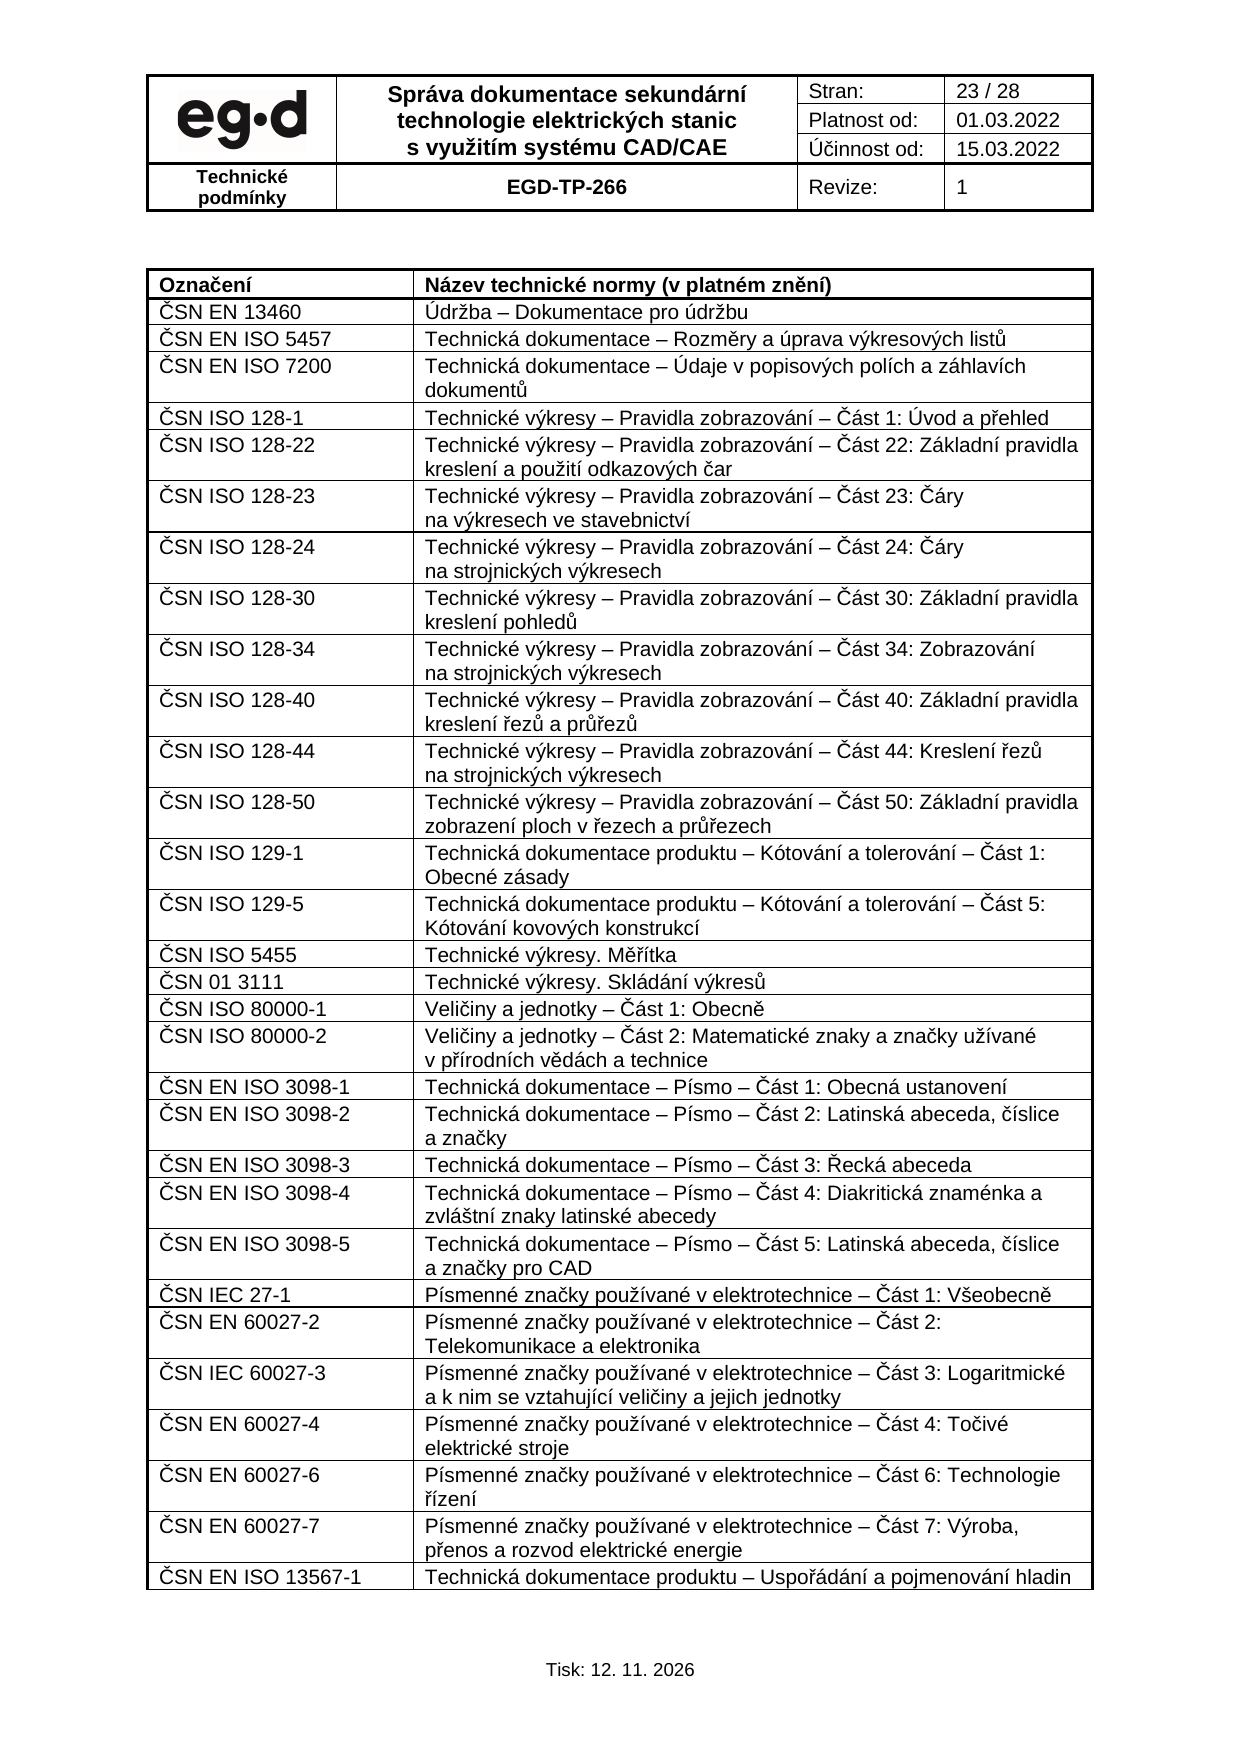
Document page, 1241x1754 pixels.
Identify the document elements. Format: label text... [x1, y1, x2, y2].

table_cell Technická dokumentace – Písmo – Část 5: Latinská abeceda, číslice a značky pro CAD [414, 1229, 1091, 1279]
table_cell ČSN EN 13460 [149, 300, 413, 324]
table_cell Technická dokumentace – Písmo – Část 3: Řecká abeceda [414, 1151, 1091, 1177]
table_cell ČSN ISO 128-23 [149, 481, 413, 531]
table_cell ČSN ISO 128-24 [149, 533, 413, 582]
table_cell ČSN EN 60027-2 [149, 1308, 413, 1357]
table_cell Technická dokumentace – Písmo – Část 2: Latinská abeceda, číslice a značky [414, 1100, 1091, 1150]
table_cell ČSN ISO 80000-1 [149, 995, 413, 1021]
table_cell ČSN IEC 27-1 [149, 1280, 413, 1306]
table_cell Technická dokumentace produktu – Kótování a tolerování – Část 5: Kótování kovových konstrukcí [414, 890, 1091, 940]
table_cell ČSN ISO 128-50 [149, 788, 413, 838]
table_cell Písmenné značky používané v elektrotechnice – Část 2: Telekomunikace a elektronika [414, 1308, 1091, 1357]
table_cell ČSN EN ISO 5457 [149, 325, 413, 351]
table_cell Technické výkresy – Pravidla zobrazování – Část 50: Základní pravidla zobrazení ploch v řezech a průřezech [414, 788, 1091, 838]
table_cell ČSN EN 60027-6 [149, 1461, 413, 1511]
table_cell Technické výkresy. Měřítka [414, 941, 1091, 967]
table_cell Technické výkresy – Pravidla zobrazování – Část 1: Úvod a přehled [414, 403, 1091, 429]
table_cell Technické výkresy – Pravidla zobrazování – Část 22: Základní pravidla kreslení a použití odkazových čar [414, 430, 1091, 480]
table_cell Písmenné značky používané v elektrotechnice – Část 6: Technologie řízení [414, 1461, 1091, 1511]
table_cell ČSN ISO 128-30 [149, 584, 413, 633]
table_cell Údržba – Dokumentace pro údržbu [414, 300, 1091, 324]
table_cell ČSN EN ISO 3098-2 [149, 1100, 413, 1150]
table_cell ČSN EN 60027-7 [149, 1512, 413, 1562]
table_cell Technické výkresy. Skládání výkresů [414, 968, 1091, 994]
table_cell ČSN EN ISO 3098-1 [149, 1073, 413, 1099]
table_cell Technická dokumentace produktu – Uspořádání a pojmenování hladin v CAD – Část 1: Přehled a zásady [414, 1563, 1091, 1589]
table_cell ČSN ISO 128-1 [149, 403, 413, 429]
table_cell ČSN IEC 60027-3 [149, 1359, 413, 1408]
table_cell ČSN EN ISO 13567-1 [149, 1563, 413, 1589]
table_cell ČSN ISO 129-5 [149, 890, 413, 940]
table_cell Veličiny a jednotky – Část 1: Obecně [414, 995, 1091, 1021]
table_cell Veličiny a jednotky – Část 2: Matematické znaky a značky užívané v přírodních vědách a technice [414, 1022, 1091, 1072]
table_cell Technické výkresy – Pravidla zobrazování – Část 30: Základní pravidla kreslení pohledů [414, 584, 1091, 633]
table_cell Technická dokumentace – Písmo – Část 4: Diakritická znaménka a zvláštní znaky latinské abecedy [414, 1178, 1091, 1228]
table_cell Technická dokumentace – Údaje v popisových polích a záhlavích dokumentů [414, 352, 1091, 402]
table_cell Technické výkresy – Pravidla zobrazování – Část 34: Zobrazování na strojnických výkresech [414, 635, 1091, 684]
table_cell ČSN EN ISO 7200 [149, 352, 413, 402]
table_cell Technická dokumentace – Písmo – Část 1: Obecná ustanovení [414, 1073, 1091, 1099]
table_cell ČSN ISO 80000-2 [149, 1022, 413, 1072]
table_cell Písmenné značky používané v elektrotechnice – Část 4: Točivé elektrické stroje [414, 1410, 1091, 1459]
table_cell Technická dokumentace – Rozměry a úprava výkresových listů [414, 325, 1091, 351]
table_cell Technické výkresy – Pravidla zobrazování – Část 23: Čáry na výkresech ve stavebnictví [414, 481, 1091, 531]
table_cell ČSN EN ISO 3098-4 [149, 1178, 413, 1228]
table_cell Technické výkresy – Pravidla zobrazování – Část 40: Základní pravidla kreslení řezů a průřezů [414, 686, 1091, 736]
table_cell ČSN 01 3111 [149, 968, 413, 994]
table_cell ČSN ISO 5455 [149, 941, 413, 967]
table_cell ČSN EN 60027-4 [149, 1410, 413, 1459]
table_cell ČSN ISO 128-22 [149, 430, 413, 480]
table_cell ČSN ISO 129-1 [149, 839, 413, 889]
table_cell Technická dokumentace produktu – Kótování a tolerování – Část 1: Obecné zásady [414, 839, 1091, 889]
table_header Označení [149, 271, 413, 297]
table_cell Písmenné značky používané v elektrotechnice – Část 7: Výroba, přenos a rozvod elektrické energie [414, 1512, 1091, 1562]
table_cell ČSN EN ISO 3098-5 [149, 1229, 413, 1279]
table_header Název technické normy (v platném znění) [414, 271, 1091, 297]
table_cell Písmenné značky používané v elektrotechnice – Část 3: Logaritmické a k nim se vztahující veličiny a jejich jednotky [414, 1359, 1091, 1408]
table_cell ČSN ISO 128-44 [149, 737, 413, 787]
table_cell Technické výkresy – Pravidla zobrazování – Část 44: Kreslení řezů na strojnických výkresech [414, 737, 1091, 787]
picture [177, 90, 307, 152]
table_cell Písmenné značky používané v elektrotechnice – Část 1: Všeobecně [414, 1280, 1091, 1306]
table_cell ČSN ISO 128-34 [149, 635, 413, 684]
table_cell ČSN ISO 128-40 [149, 686, 413, 736]
table_cell Technické výkresy – Pravidla zobrazování – Část 24: Čáry na strojnických výkresech [414, 533, 1091, 582]
table_cell ČSN EN ISO 3098-3 [149, 1151, 413, 1177]
